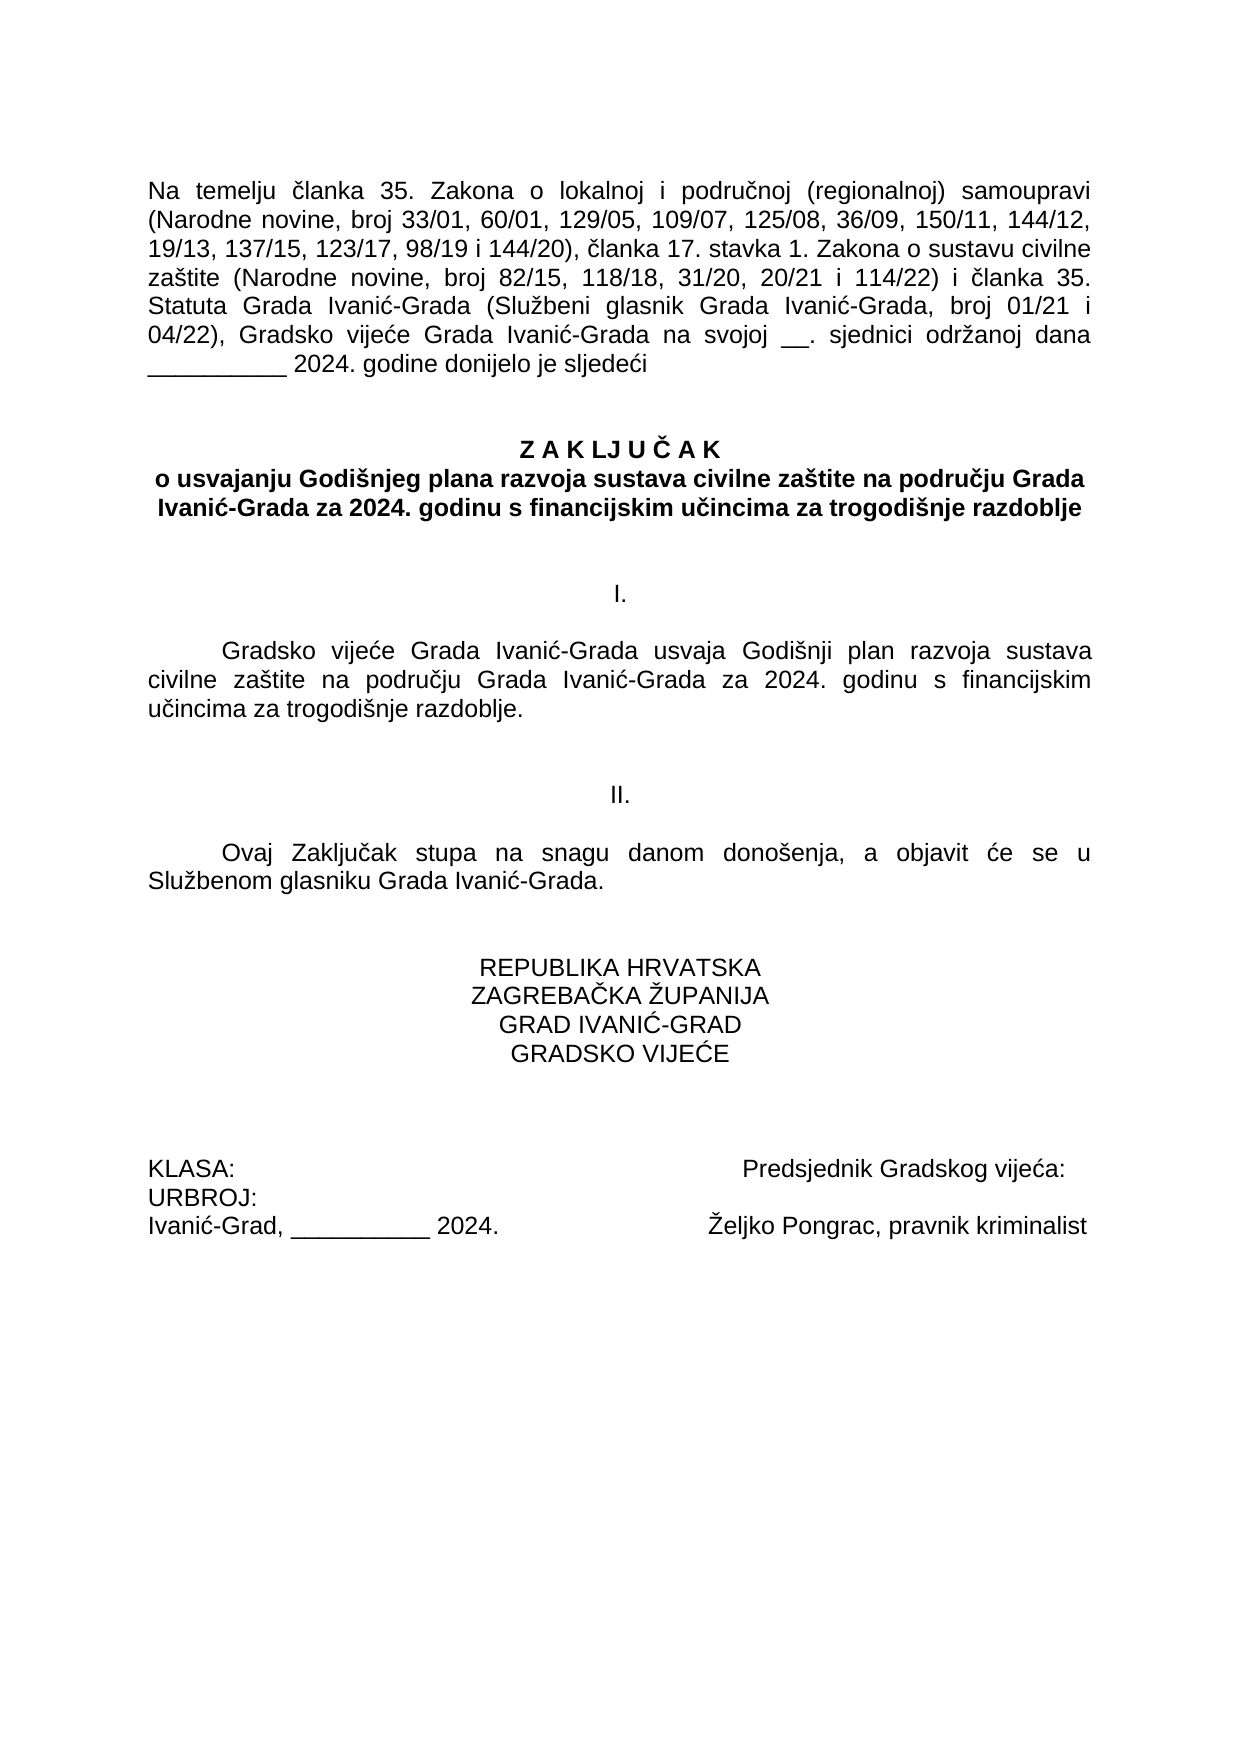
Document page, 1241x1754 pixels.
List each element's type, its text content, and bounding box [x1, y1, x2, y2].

text REPUBLIKA HRVATSKA [148, 953, 1093, 981]
text o usvajanju Godišnjeg plana razvoja sustava civilne zaštite na području Grada Ivanić-Grada za 2024. godinu s financijskim učincima za trogodišnje razdoblje [148, 464, 1093, 521]
text Ovaj Zaključak stupa na snagu danom donošenja, a objavit će se u Službenom glasniku Grada Ivanić-Grada. [148, 838, 1093, 895]
text I. [148, 579, 1093, 608]
text Gradsko vijeće Grada Ivanić-Grada usvaja Godišnji plan razvoja sustava civilne zaštite na području Grada Ivanić-Grada za 2024. godinu s financijskim učincima za trogodišnje razdoblje. [148, 636, 1093, 723]
text ZAGREBAČKA ŽUPANIJA [148, 981, 1093, 1010]
text GRAD IVANIĆ-GRAD [148, 1010, 1093, 1039]
text Z A K LJ U Č A K [148, 435, 1093, 464]
text Ivanić-Grad, __________ 2024. Željko Pongrac, pravnik kriminalist [148, 1211, 1093, 1240]
text Na temelju članka 35. Zakona o lokalnoj i područnoj (regionalnoj) samoupravi (Narodne novine, broj 33/01, 60/01, 129/05, 109/07, 125/08, 36/09, 150/11, 144/12, 19/13, 137/15, 123/17, 98/19 i 144/20), članka 17. stavka 1. Zakona o sustavu civilne zaštite (Narodne novine, broj 82/15, 118/18, 31/20, 20/21 i 114/22) i članka 35. Statuta Grada Ivanić-Grada (Službeni glasnik Grada Ivanić-Grada, broj 01/21 i 04/22), Gradsko vijeće Grada Ivanić-Grada na svojoj __. sjednici održanoj dana __________ 2024. godine donijelo je sljedeći [148, 176, 1093, 378]
text GRADSKO VIJEĆE [148, 1039, 1093, 1068]
text URBROJ: [148, 1183, 1093, 1211]
text KLASA: Predsjednik Gradskog vijeća: [148, 1154, 1093, 1183]
text II. [148, 780, 1093, 809]
